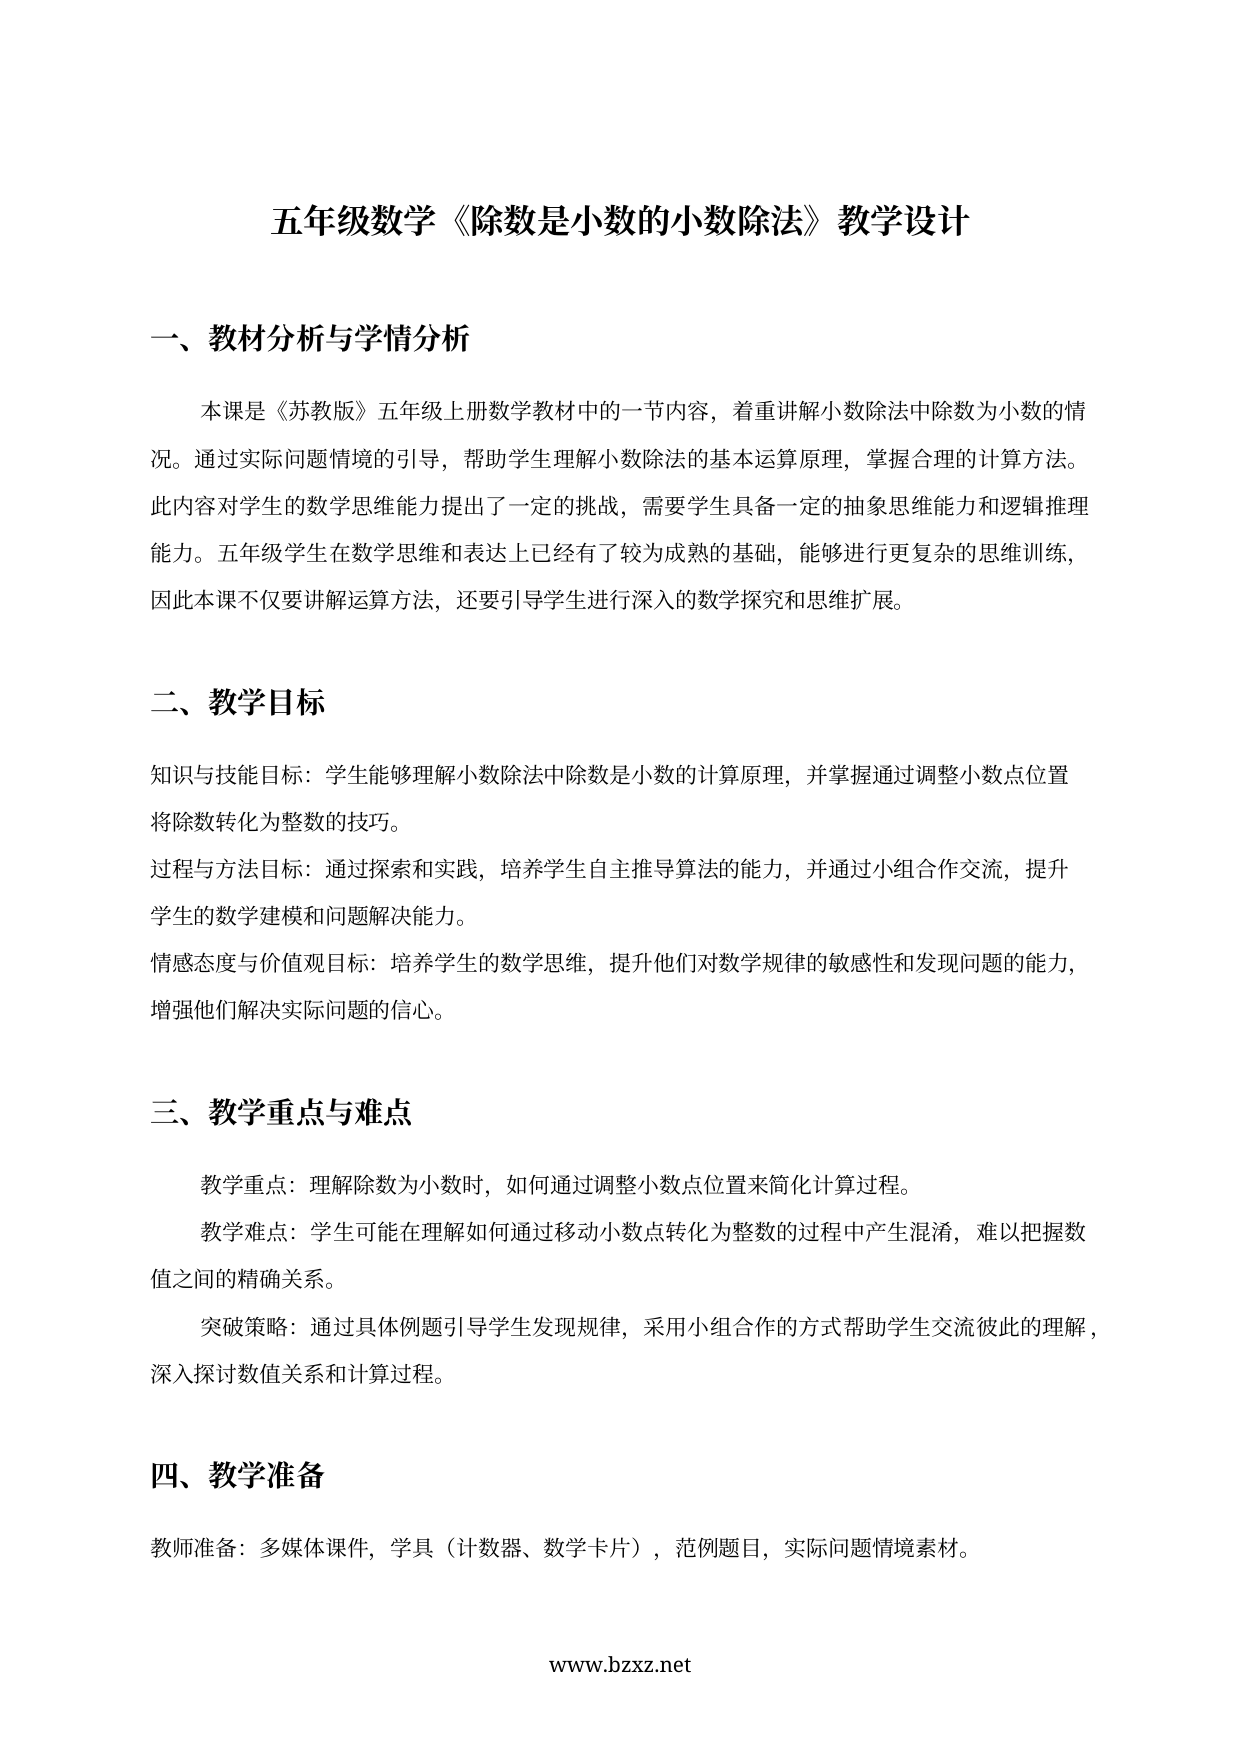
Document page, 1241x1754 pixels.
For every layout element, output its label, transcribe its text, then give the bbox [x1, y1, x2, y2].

subtitle 三、教学重点与难点 [150, 1090, 1090, 1132]
subtitle 五年级数学《除数是小数的小数除法》教学设计 [150, 195, 1090, 243]
text 本课是《苏教版》五年级上册数学教材中的一节内容，着重讲解小数除法中除数为小数的情况。通过实际问题情境的引导，帮助学生理解小数除法的基本运算原理，掌握合理的计算方法。此内容对学生的数学思维能力提出了一定的挑战，需要学生具备一定的抽象思维能力和逻辑推理能力。五年级学生在数学思维和表达上已经有了较为成熟的基础，能够进行更复杂的思维训练，因此本课不仅要讲解运算方法，还要引导学生进行深入的数学探究和思维扩展。 [150, 394, 1090, 615]
text 知识与技能目标：学生能够理解小数除法中除数是小数的计算原理，并掌握通过调整小数点位置将除数转化为整数的技巧。 [150, 758, 1090, 836]
text 教师准备：多媒体课件，学具（计数器、数学卡片），范例题目，实际问题情境素材。 [150, 1531, 1090, 1563]
subtitle 二、教学目标 [150, 679, 1090, 721]
text 情感态度与价值观目标：培养学生的数学思维，提升他们对数学规律的敏感性和发现问题的能力，增强他们解决实际问题的信心。 [150, 947, 1090, 1025]
subtitle 四、教学准备 [150, 1453, 1090, 1495]
text 过程与方法目标：通过探索和实践，培养学生自主推导算法的能力，并通过小组合作交流，提升学生的数学建模和问题解决能力。 [150, 852, 1090, 931]
subtitle 一、教材分析与学情分析 [150, 316, 1090, 358]
text 教学难点：学生可能在理解如何通过移动小数点转化为整数的过程中产生混淆，难以把握数值之间的精确关系。 [150, 1215, 1090, 1294]
text 教学重点：理解除数为小数时，如何通过调整小数点位置来简化计算过程。 [150, 1168, 1090, 1200]
text 突破策略：通过具体例题引导学生发现规律，采用小组合作的方式帮助学生交流彼此的理解，深入探讨数值关系和计算过程。 [150, 1310, 1090, 1388]
